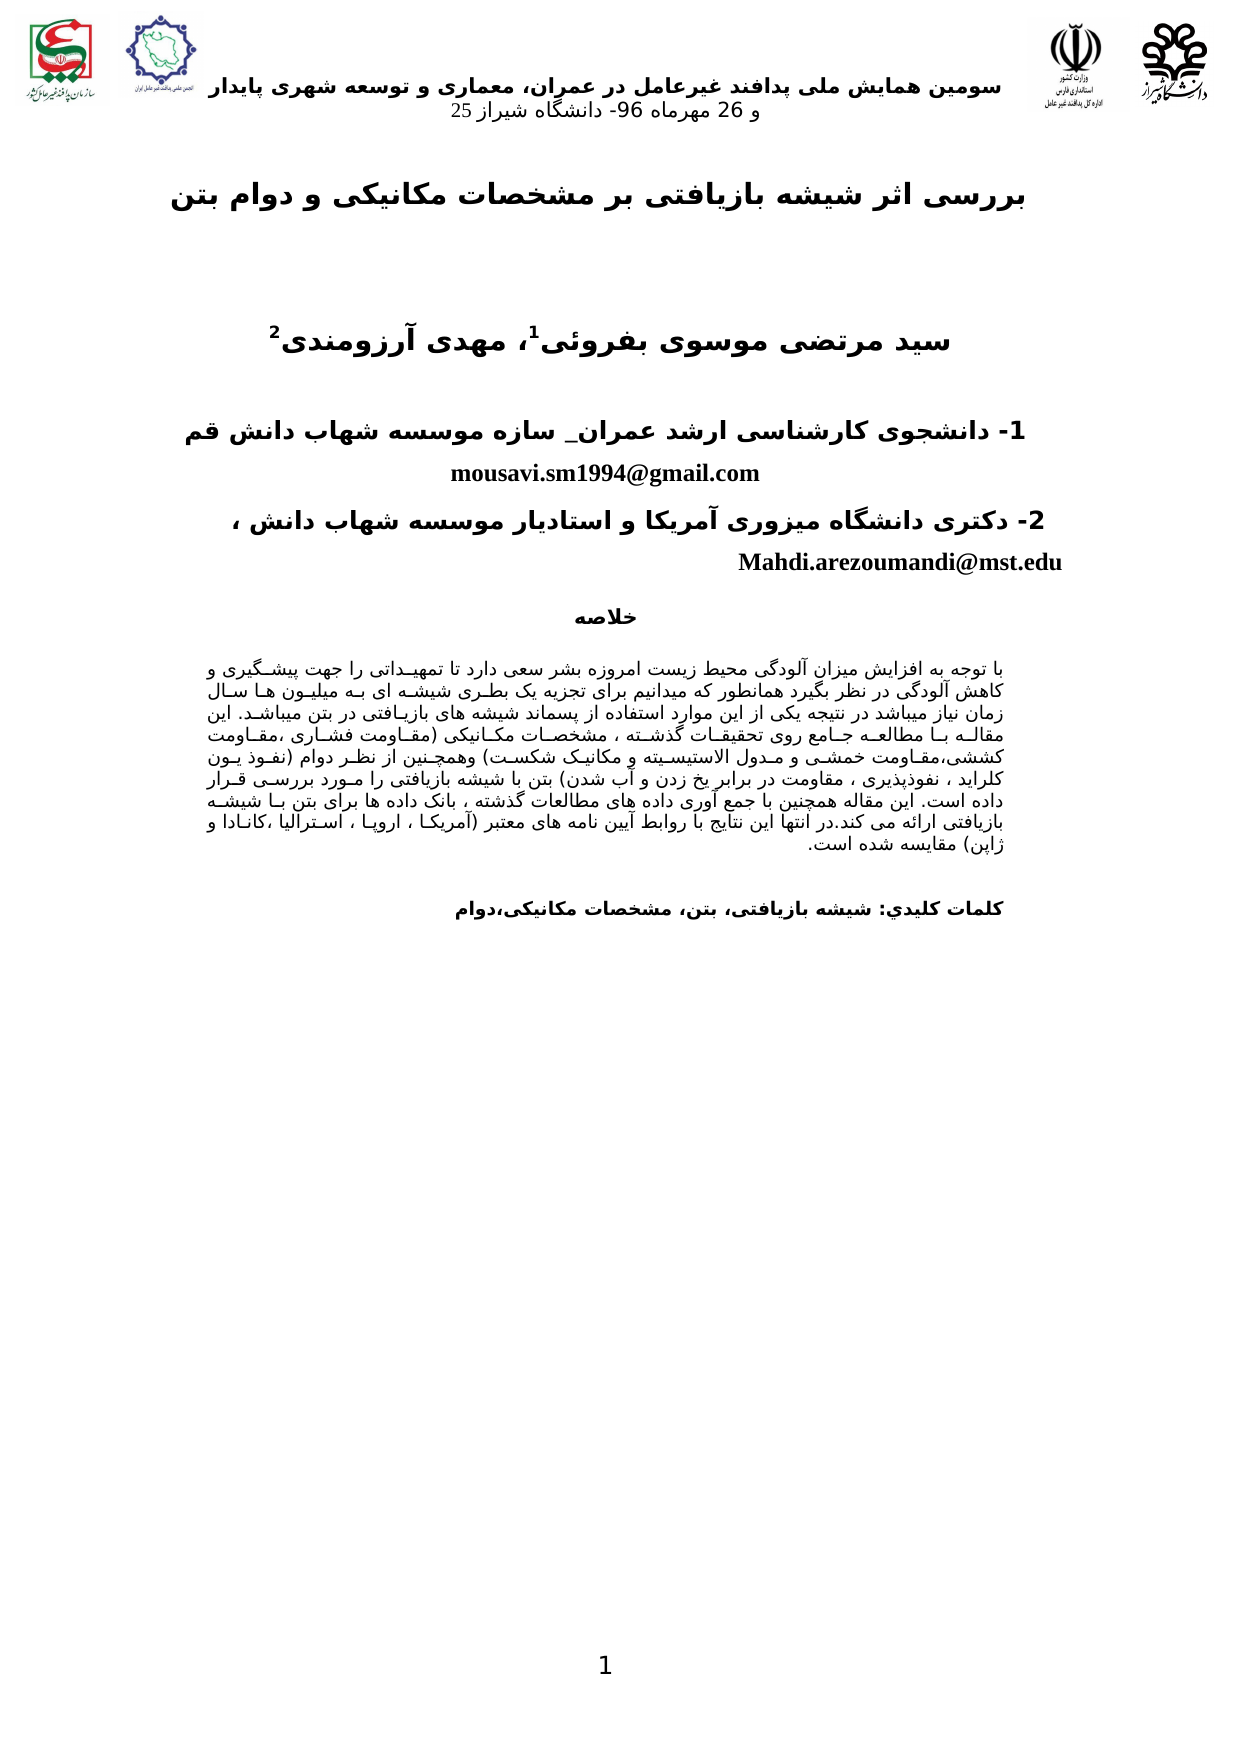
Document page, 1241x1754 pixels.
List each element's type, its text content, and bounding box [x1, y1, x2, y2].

text سید مرتضی موسوی بفروئی1، مهدی آرزومندی2 [148, 317, 1063, 358]
picture [1027, 17, 1131, 112]
picture [118, 11, 204, 98]
picture [15, 14, 111, 106]
text 1- دانشجوی کارشناسی ارشد عمران_ سازه موسسه شهاب دانش قم mousavi.sm1994@gmail.com [148, 406, 1063, 489]
text بررسی اثر شیشه بازیافتی بر مشخصات مکانیکی و دوام بتن [148, 177, 1063, 211]
text 2- دکتری دانشگاه میزوری آمریکا و استادیار موسسه شهاب دانش ، Mahdi.arezoumandi@mst.edu [148, 496, 1063, 579]
subtitle خلاصه [148, 605, 1063, 630]
text کلمات کليدي: شیشه بازیافتی، بتن، مشخصات مکانیکی،دوام [207, 898, 1004, 920]
text با توجه به افزایش میزان آلودگی محیط زیست امروزه بشر سعی دارد تا تمهیداتی را جهت پیشگیری و کاهش آلودگی در نظر بگیرد همانطور که میدانیم برای تجزیه یک بطری شیشه ای به میلیون ها سال زمان نیاز میباشد در نتیجه یکی از این موارد استفاده از پسماند شیشه های بازیافتی در بتن میباشد. این مقاله با مطالعه جامع روی تحقیقات گذشته ، مشخصات مکانیکی (مقاومت فشاری ،مقاومت کششی،مقاومت خمشی و مدول الاستیسیته و مکانیک شکست) وهمچنین از نظر دوام (نفوذ یون کلراید ، نفوذپذیری ، مقاومت در برابر یخ زدن و آب شدن) بتن با شیشه بازیافتی را مورد بررسی قرار داده است. این مقاله همچنین با جمع آوری داده های مطالعات گذشته ، بانک داده ها برای بتن با شیشه بازیافتی ارائه می کند.در انتها این نتایج با روابط آیین نامه های معتبر (آمریکا ، اروپا ، استرالیا ،کانادا و ژاپن) مقایسه شده است. [207, 658, 1004, 855]
picture [1134, 21, 1214, 107]
